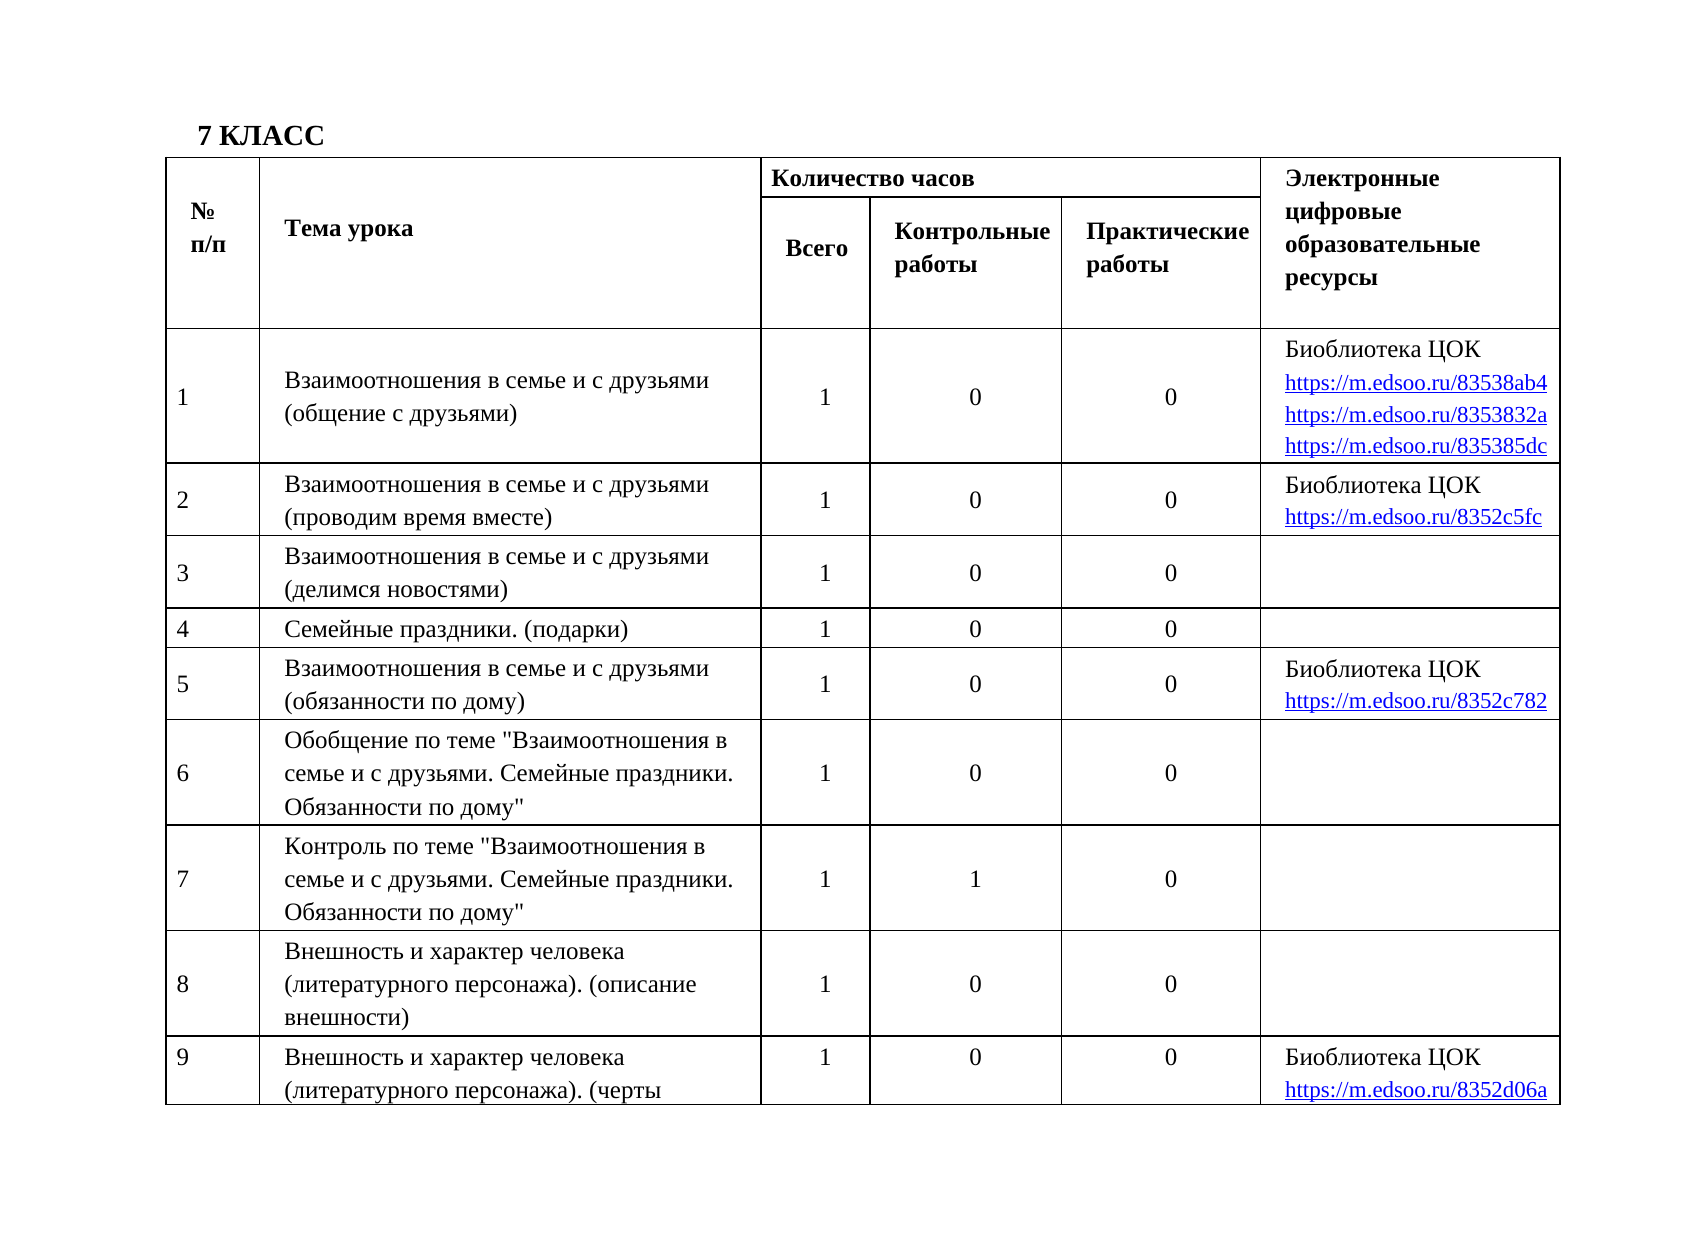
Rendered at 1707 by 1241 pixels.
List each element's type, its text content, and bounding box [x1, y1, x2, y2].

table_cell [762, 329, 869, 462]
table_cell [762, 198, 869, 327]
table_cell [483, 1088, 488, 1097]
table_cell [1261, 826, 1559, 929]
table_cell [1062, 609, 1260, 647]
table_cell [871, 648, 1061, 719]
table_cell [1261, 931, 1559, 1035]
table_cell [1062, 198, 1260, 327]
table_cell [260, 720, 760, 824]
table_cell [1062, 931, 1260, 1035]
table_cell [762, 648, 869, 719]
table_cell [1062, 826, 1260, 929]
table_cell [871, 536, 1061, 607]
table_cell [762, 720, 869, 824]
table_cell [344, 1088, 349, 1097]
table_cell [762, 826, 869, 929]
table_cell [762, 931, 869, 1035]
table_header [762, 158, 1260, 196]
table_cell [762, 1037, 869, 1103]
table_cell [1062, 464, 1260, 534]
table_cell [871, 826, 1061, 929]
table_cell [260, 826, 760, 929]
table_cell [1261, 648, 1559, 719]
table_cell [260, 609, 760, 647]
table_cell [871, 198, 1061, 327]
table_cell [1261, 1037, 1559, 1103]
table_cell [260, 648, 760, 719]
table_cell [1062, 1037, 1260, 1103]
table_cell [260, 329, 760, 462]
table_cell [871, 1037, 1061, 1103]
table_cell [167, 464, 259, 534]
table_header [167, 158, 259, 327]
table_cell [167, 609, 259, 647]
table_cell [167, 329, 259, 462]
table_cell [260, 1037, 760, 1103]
text 7 КЛАСС [190, 118, 1618, 152]
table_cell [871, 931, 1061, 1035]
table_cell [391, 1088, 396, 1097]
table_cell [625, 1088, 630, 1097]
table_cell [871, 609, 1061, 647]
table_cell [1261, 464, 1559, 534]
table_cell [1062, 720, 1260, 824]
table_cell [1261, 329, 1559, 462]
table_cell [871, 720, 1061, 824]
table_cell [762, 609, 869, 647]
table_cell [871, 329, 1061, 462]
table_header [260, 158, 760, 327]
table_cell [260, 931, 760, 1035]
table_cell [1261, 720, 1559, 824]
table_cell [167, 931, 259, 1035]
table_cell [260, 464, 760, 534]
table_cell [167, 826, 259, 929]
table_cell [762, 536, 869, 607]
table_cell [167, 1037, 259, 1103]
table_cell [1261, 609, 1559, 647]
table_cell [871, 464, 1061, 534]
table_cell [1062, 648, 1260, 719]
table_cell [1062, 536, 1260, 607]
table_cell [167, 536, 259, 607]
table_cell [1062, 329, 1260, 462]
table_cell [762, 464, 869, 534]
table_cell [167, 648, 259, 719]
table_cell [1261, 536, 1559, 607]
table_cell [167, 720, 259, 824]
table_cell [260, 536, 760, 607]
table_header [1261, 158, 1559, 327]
